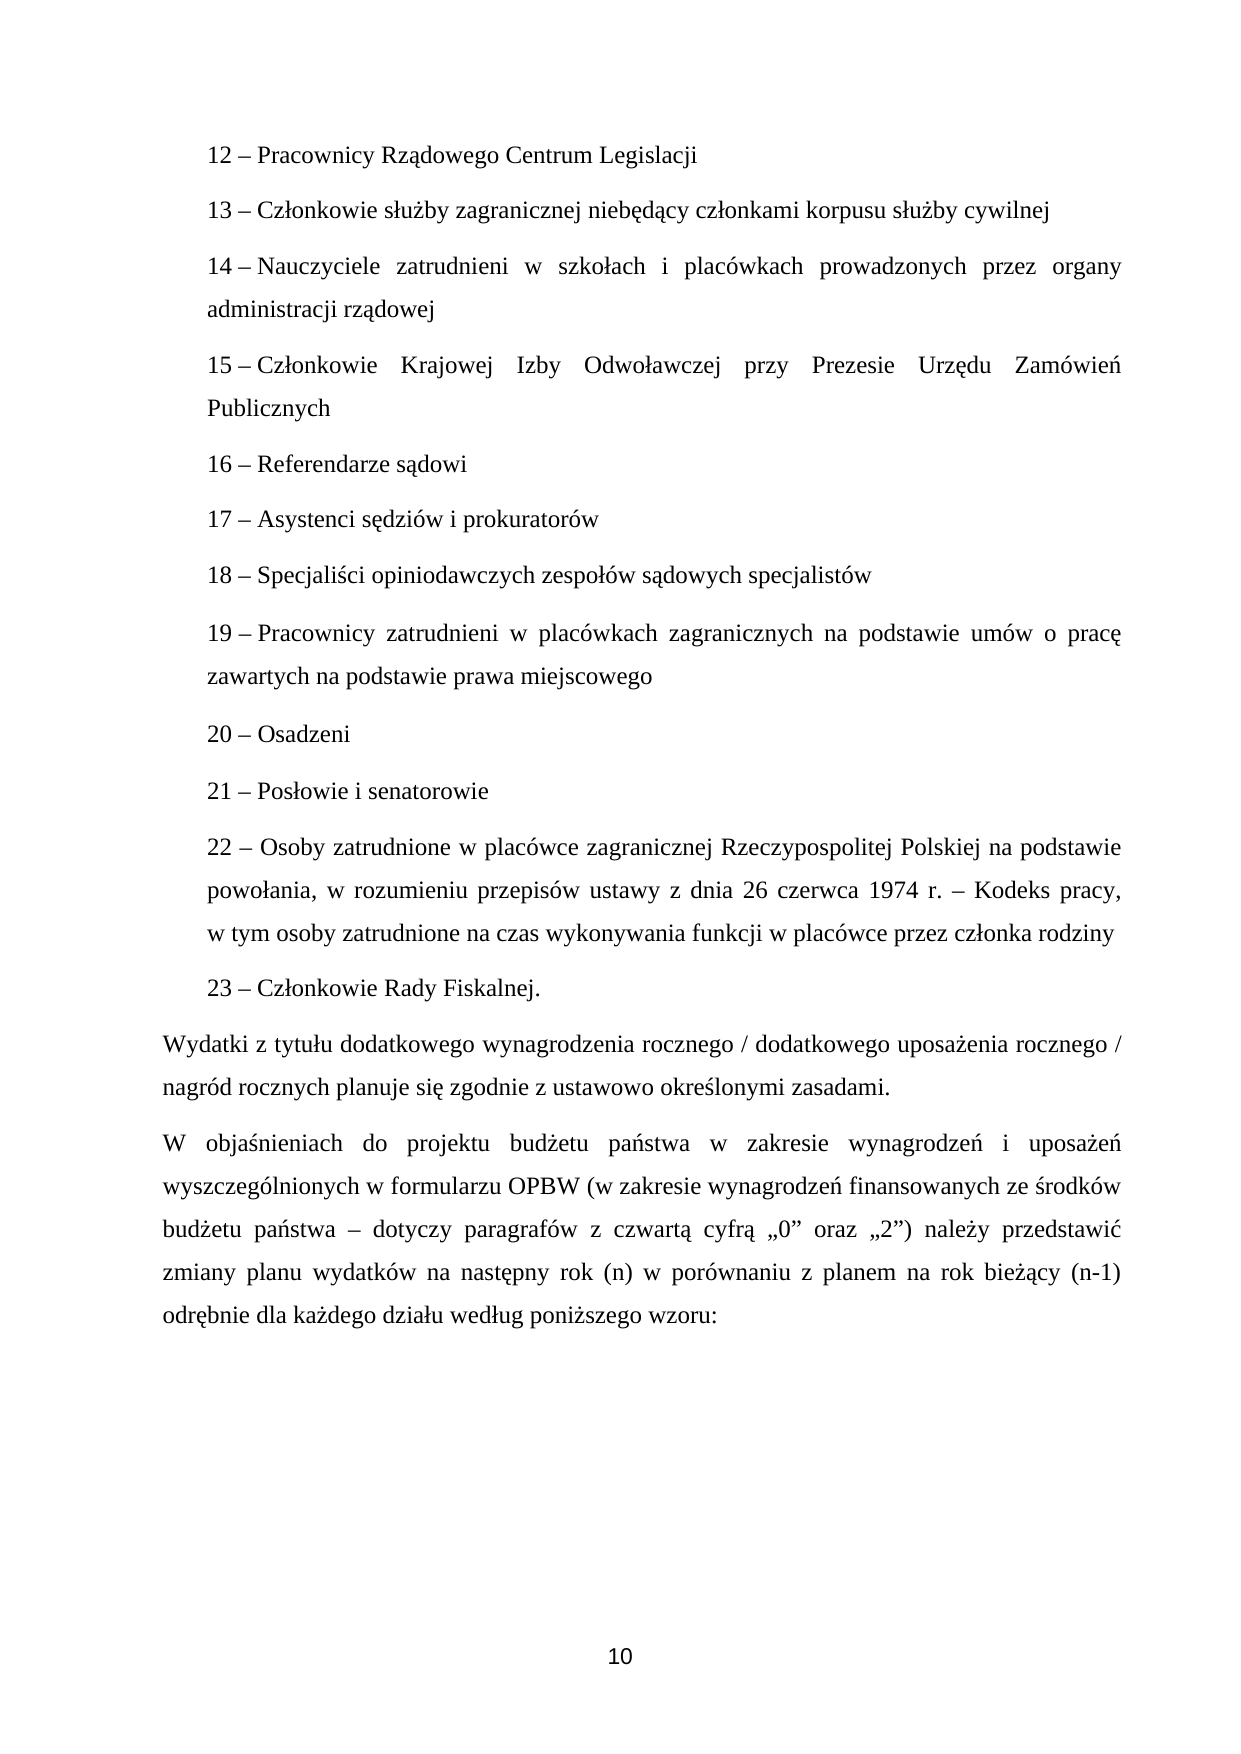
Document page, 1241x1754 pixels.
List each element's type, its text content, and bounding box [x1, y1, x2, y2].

text 21 – Posłowie i senatorowie [207, 776, 1122, 805]
text 13 – Członkowie służby zagranicznej niebędący członkami korpusu służby cywilnej [207, 196, 1122, 224]
text 23 – Członkowie Rady Fiskalnej. [207, 973, 1122, 1002]
text 14 – Nauczyciele zatrudnieni w szkołach i placówkach prowadzonych przez organy administracji rządowej [207, 251, 1122, 323]
text 19 – Pracownicy zatrudnieni w placówkach zagranicznych na podstawie umów o pracę zawartych na podstawie prawa miejscowego [207, 616, 1122, 690]
text 15 – Członkowie Krajowej Izby Odwoławczej przy Prezesie Urzędu Zamówień Publicznych [207, 350, 1122, 422]
text 20 – Osadzeni [207, 717, 1122, 748]
text 17 – Asystenci sędziów i prokuratorów [207, 504, 1122, 533]
text 18 – Specjaliści opiniodawczych zespołów sądowych specjalistów [207, 560, 1122, 589]
text 12 – Pracownicy Rządowego Centrum Legislacji [207, 140, 1122, 169]
text 16 – Referendarze sądowi [207, 449, 1122, 477]
text 22 – Osoby zatrudnione w placówce zagranicznej Rzeczypospolitej Polskiej na podstawie powołania, w rozumieniu przepisów ustawy z dnia 26 czerwca 1974 r. – Kodeks pracy, w tym osoby zatrudnione na czas wykonywania funkcji w placówce przez członka rodziny [207, 832, 1122, 947]
text W objaśnieniach do projektu budżetu państwa w zakresie wynagrodzeń i uposażeń wyszczególnionych w formularzu OPBW (w zakresie wynagrodzeń finansowanych ze środków budżetu państwa – dotyczy paragrafów z czwartą cyfrą „0” oraz „2”) należy przedstawić zmiany planu wydatków na następny rok (n) w porównaniu z planem na rok bieżący (n-1) odrębnie dla każdego działu według poniższego wzoru: [162, 1128, 1122, 1329]
text Wydatki z tytułu dodatkowego wynagrodzenia rocznego / dodatkowego uposażenia rocznego / nagród rocznych planuje się zgodnie z ustawowo określonymi zasadami. [162, 1029, 1122, 1101]
